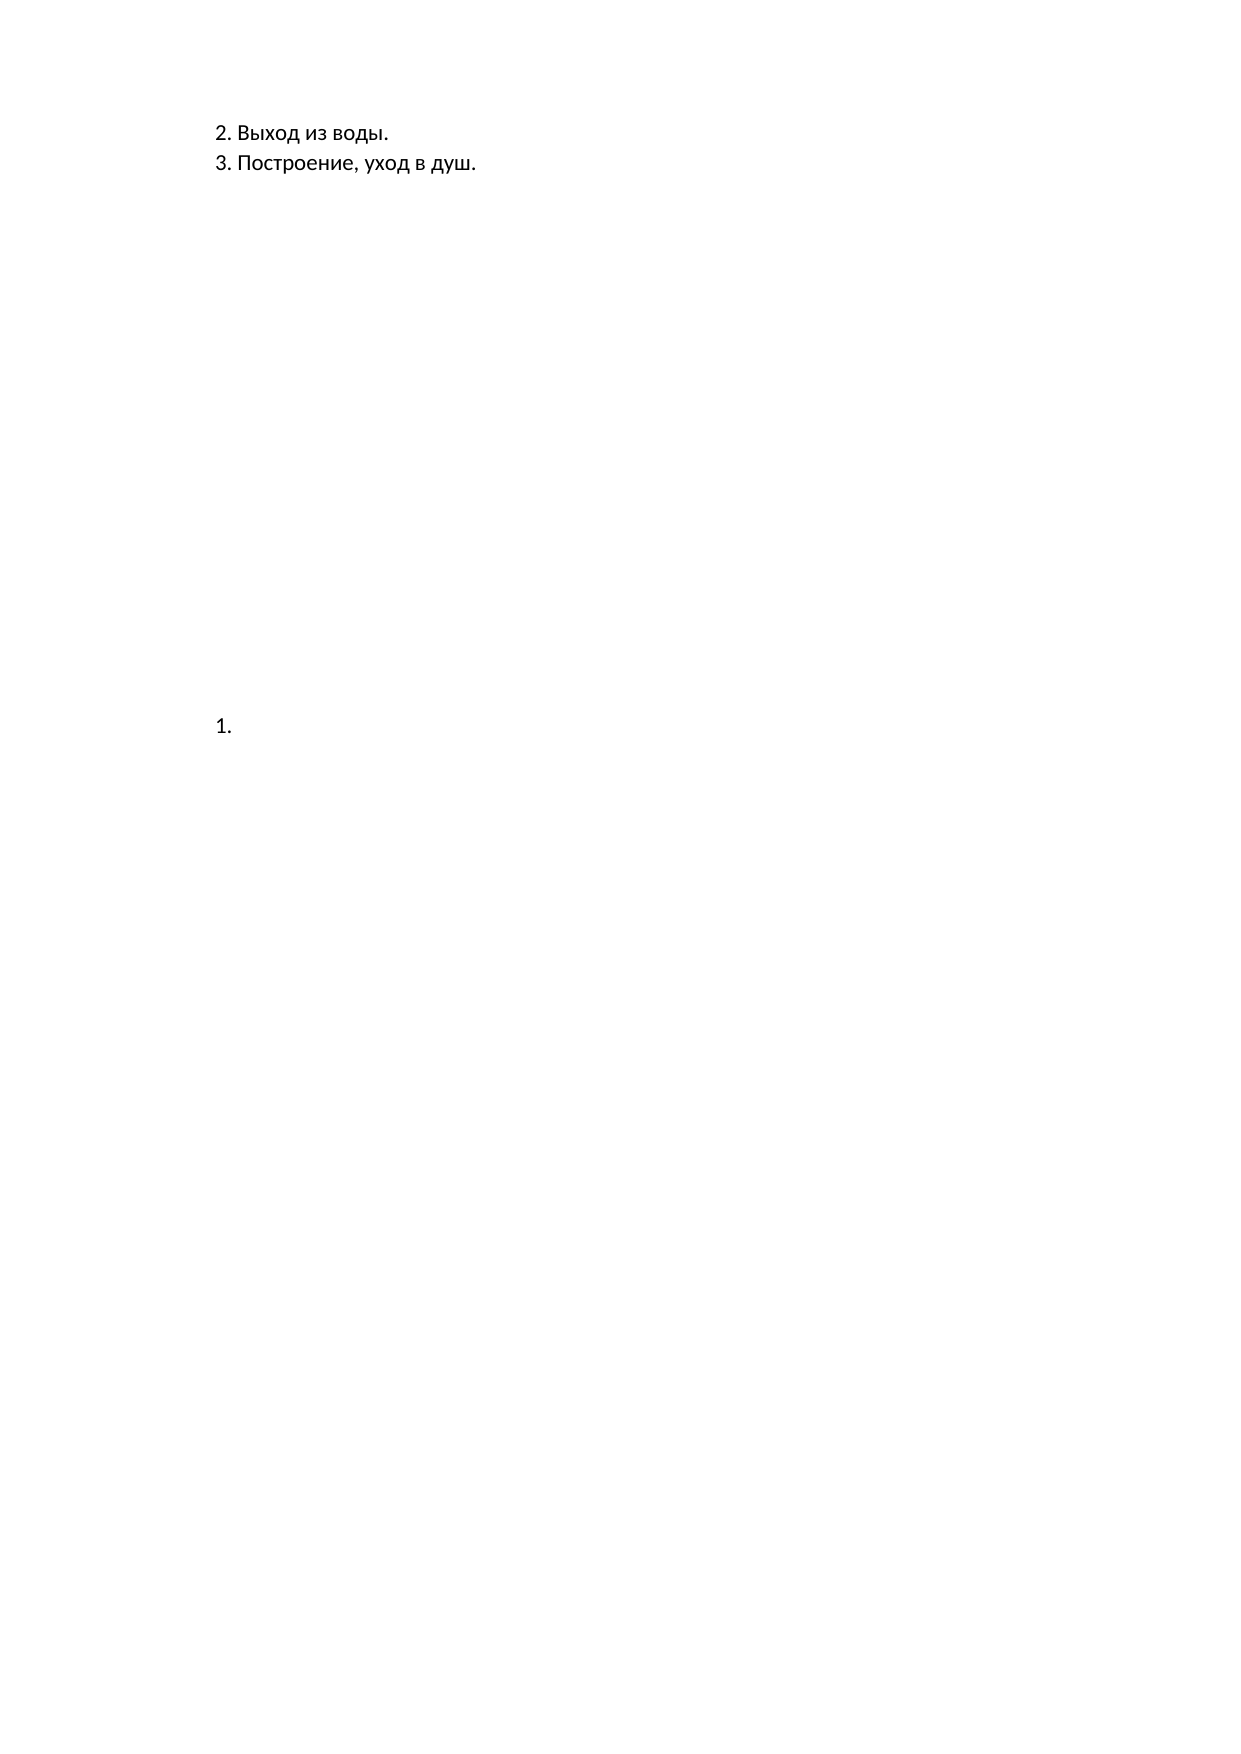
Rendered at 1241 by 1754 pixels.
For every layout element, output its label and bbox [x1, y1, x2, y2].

text [215, 118, 1152, 176]
